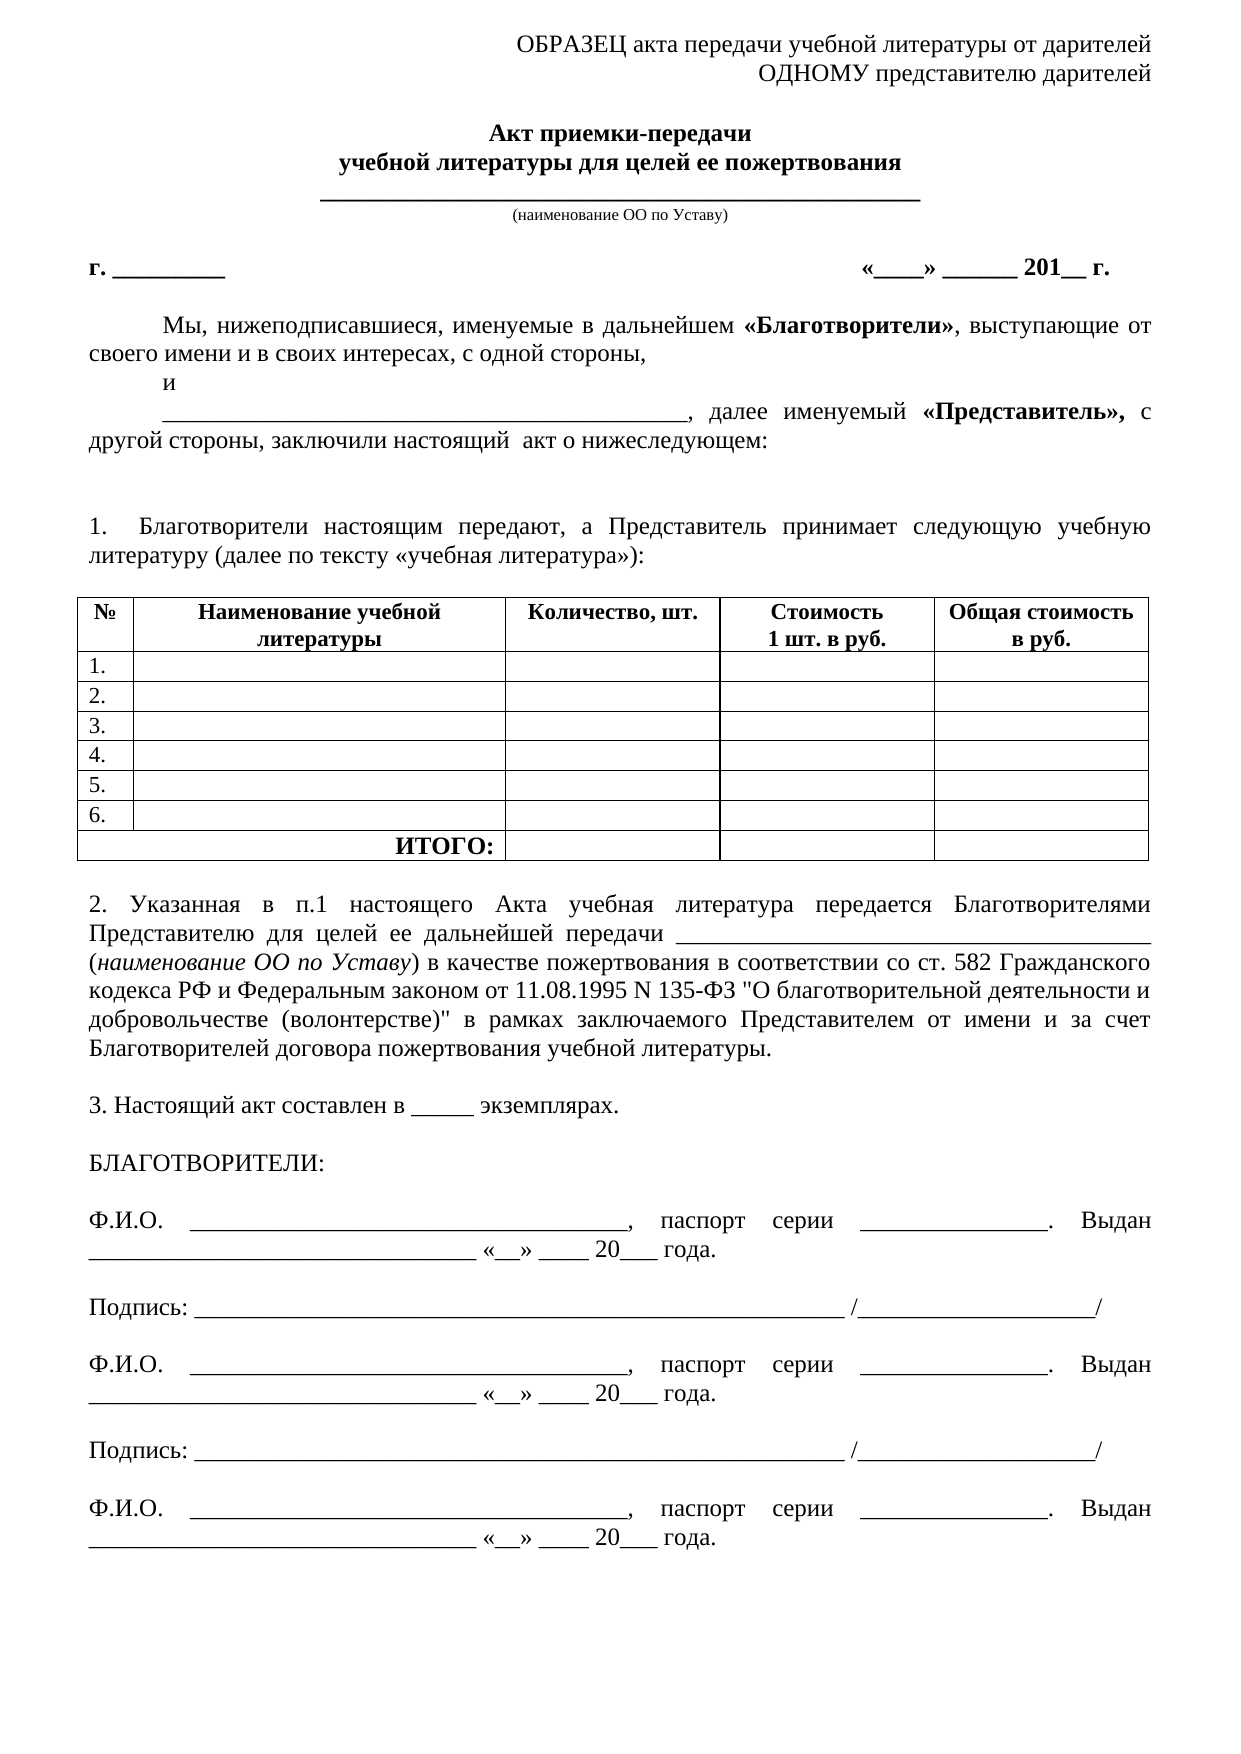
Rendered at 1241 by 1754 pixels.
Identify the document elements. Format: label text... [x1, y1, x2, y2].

table_cell [506, 801, 719, 830]
text Акт приемки-передачи [89, 118, 1152, 147]
text Мы, нижеподписавшиеся, именуемые в дальнейшем «Благотворители», выступающие от своего имени и в своих интересах, с одной стороны, [89, 310, 1152, 367]
table_cell 5. [78, 771, 133, 800]
table_cell [134, 741, 505, 770]
text г. _________ «____» ______ 201__ г. [89, 252, 1152, 281]
table_cell [721, 831, 934, 859]
text (наименование ОО по Уставу) [89, 204, 1152, 223]
table_cell [134, 801, 505, 830]
table_cell [506, 712, 719, 740]
table_cell [721, 682, 934, 711]
table_cell [721, 741, 934, 770]
table_cell [506, 741, 719, 770]
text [89, 1436, 1152, 1464]
table_cell [506, 652, 719, 681]
table_cell [935, 741, 1148, 770]
text 1. Благотворители настоящим передают, а Представитель принимает следующую учебную литературу (далее по тексту «учебная литература»): [89, 511, 1152, 568]
table_cell ИТОГО: [78, 831, 505, 859]
table_header Наименование учебной литературы [134, 598, 505, 651]
table_cell [134, 682, 505, 711]
text Ф.И.О. ___________________________________, паспорт серии _______________. Выдан _______________________________ «__» ____ 20___ года. [89, 1206, 1152, 1263]
table_cell [935, 712, 1148, 740]
table_header Стоимость 1 шт. в руб. [721, 598, 934, 651]
table_cell [721, 771, 934, 800]
table_cell 3. [78, 712, 133, 740]
table_header Количество, шт. [506, 598, 719, 651]
table_cell [721, 801, 934, 830]
table_cell [935, 652, 1148, 681]
table_cell [935, 682, 1148, 711]
text Подпись: ____________________________________________________ /___________________/ [89, 1292, 1152, 1321]
table_cell [506, 771, 719, 800]
table_cell [935, 771, 1148, 800]
table_header № [78, 598, 133, 651]
text учебной литературы для целей ее пожертвования [89, 147, 1152, 176]
table_cell [506, 831, 719, 859]
table_cell [721, 652, 934, 681]
text 2. Указанная в п.1 настоящего Акта учебная литература передается Благотворителями Представителю для целей ее дальнейшей передачи ______________________________________ (наименование ОО по Уставу) в качестве пожертвования в соответствии со ст. 582 Гражданского кодекса РФ и Федеральным законом от 11.08.1995 N 135-ФЗ "О благотворительной деятельности и добровольчестве (волонтерстве)" в рамках заключаемого Представителем от имени и за счет Благотворителей договора пожертвования учебной литературы. [89, 889, 1152, 1062]
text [89, 1493, 1152, 1551]
table_cell [134, 771, 505, 800]
table_header Общая стоимость в руб. [935, 598, 1148, 651]
text 3. Настоящий акт составлен в _____ экземплярах. [89, 1091, 1152, 1119]
text Ф.И.О. ___________________________________, паспорт серии _______________. Выдан _______________________________ «__» ____ 20___ года. [89, 1349, 1152, 1407]
table_cell 6. [78, 801, 133, 830]
table_cell [134, 652, 505, 681]
table_cell [935, 831, 1148, 859]
table_cell [134, 712, 505, 740]
table_cell [506, 682, 719, 711]
text БЛАГОТВОРИТЕЛИ: [89, 1148, 1152, 1177]
table_cell 2. [78, 682, 133, 711]
table_cell [935, 801, 1148, 830]
text ________________________________________________ [89, 176, 1152, 204]
table_cell [721, 712, 934, 740]
table_cell 1. [78, 652, 133, 681]
text и [89, 367, 1152, 396]
text __________________________________________, далее именуемый «Представитель», с другой стороны, заключили настоящий акт о нижеследующем: [89, 396, 1152, 453]
table_cell 4. [78, 741, 133, 770]
